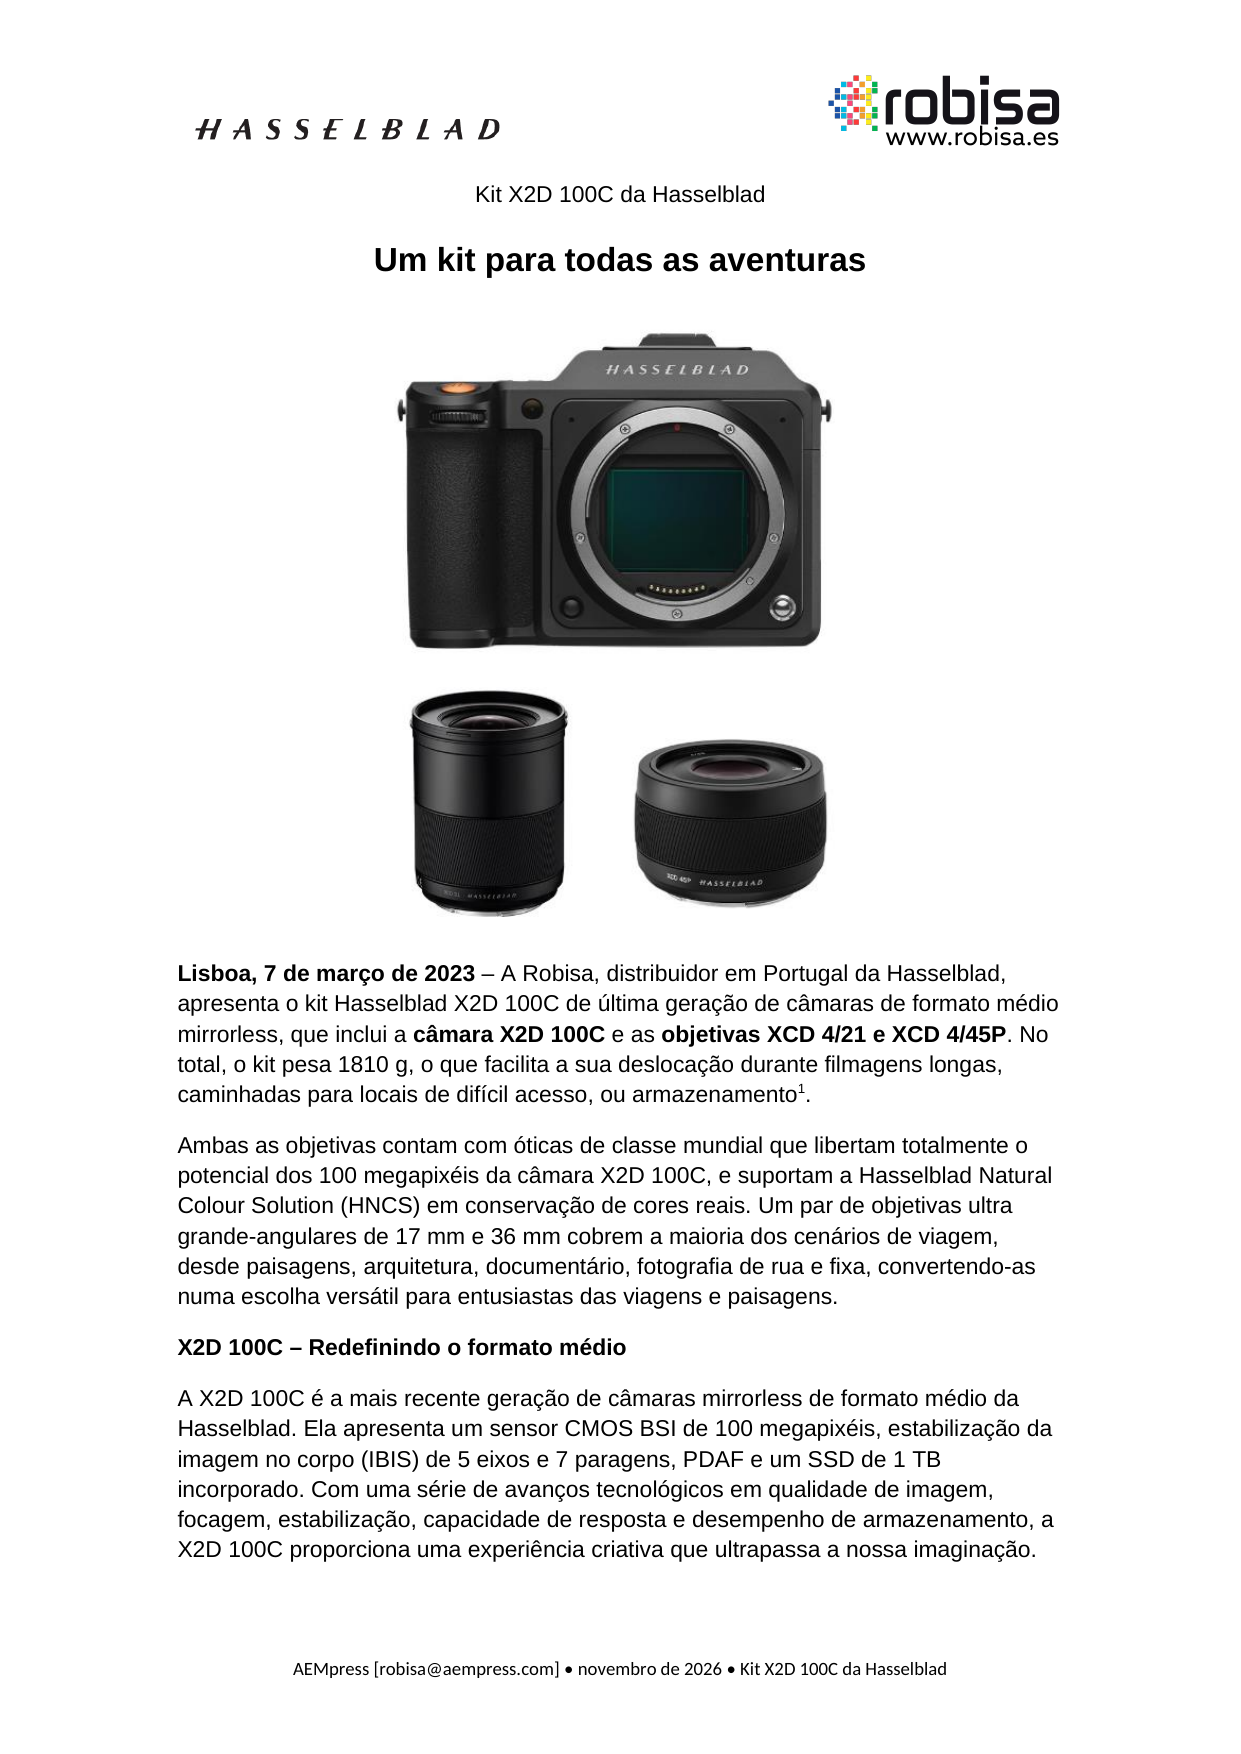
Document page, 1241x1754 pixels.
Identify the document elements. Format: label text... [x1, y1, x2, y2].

picture [826, 73, 1063, 153]
text X2D 100C – Redefinindo o formato médio [177, 1334, 1063, 1360]
picture [177, 106, 517, 153]
text Um kit para todas as aventuras [177, 240, 1063, 278]
text Ambas as objetivas contam com óticas de classe mundial que libertam totalmente o potencial dos 100 megapixéis da câmara X2D 100C, e suportam a Hasselblad Natural Colour Solution (HNCS) em conservação de cores reais. Um par de objetivas ultra grande-angulares de 17 mm e 36 mm cobrem a maioria dos cenários de viagem, desde paisagens, arquitetura, documentário, fotografia de rua e fixa, convertendo-as numa escolha versátil para entusiastas das viagens e paisagens. [177, 1132, 1063, 1309]
picture [276, 313, 964, 936]
text Kit X2D 100C da Hasselblad [177, 181, 1063, 207]
text Lisboa, 7 de março de 2023 – A Robisa, distribuidor em Portugal da Hasselblad, apresenta o kit Hasselblad X2D 100C de última geração de câmaras de formato médio mirrorless, que inclui a câmara X2D 100C e as objetivas XCD 4/21 e XCD 4/45P. No total, o kit pesa 1810 g, o que facilita a sua deslocação durante filmagens longas, caminhadas para locais de difícil acesso, ou armazenamento. [177, 960, 1063, 1107]
text A X2D 100C é a mais recente geração de câmaras mirrorless de formato médio da Hasselblad. Ela apresenta um sensor CMOS BSI de 100 megapixéis, estabilização da imagem no corpo (IBIS) de 5 eixos e 7 paragens, PDAF e um SSD de 1 TB incorporado. Com uma série de avanços tecnológicos em qualidade de imagem, focagem, estabilização, capacidade de resposta e desempenho de armazenamento, a X2D 100C proporciona uma experiência criativa que ultrapassa a nossa imaginação. [177, 1385, 1063, 1562]
